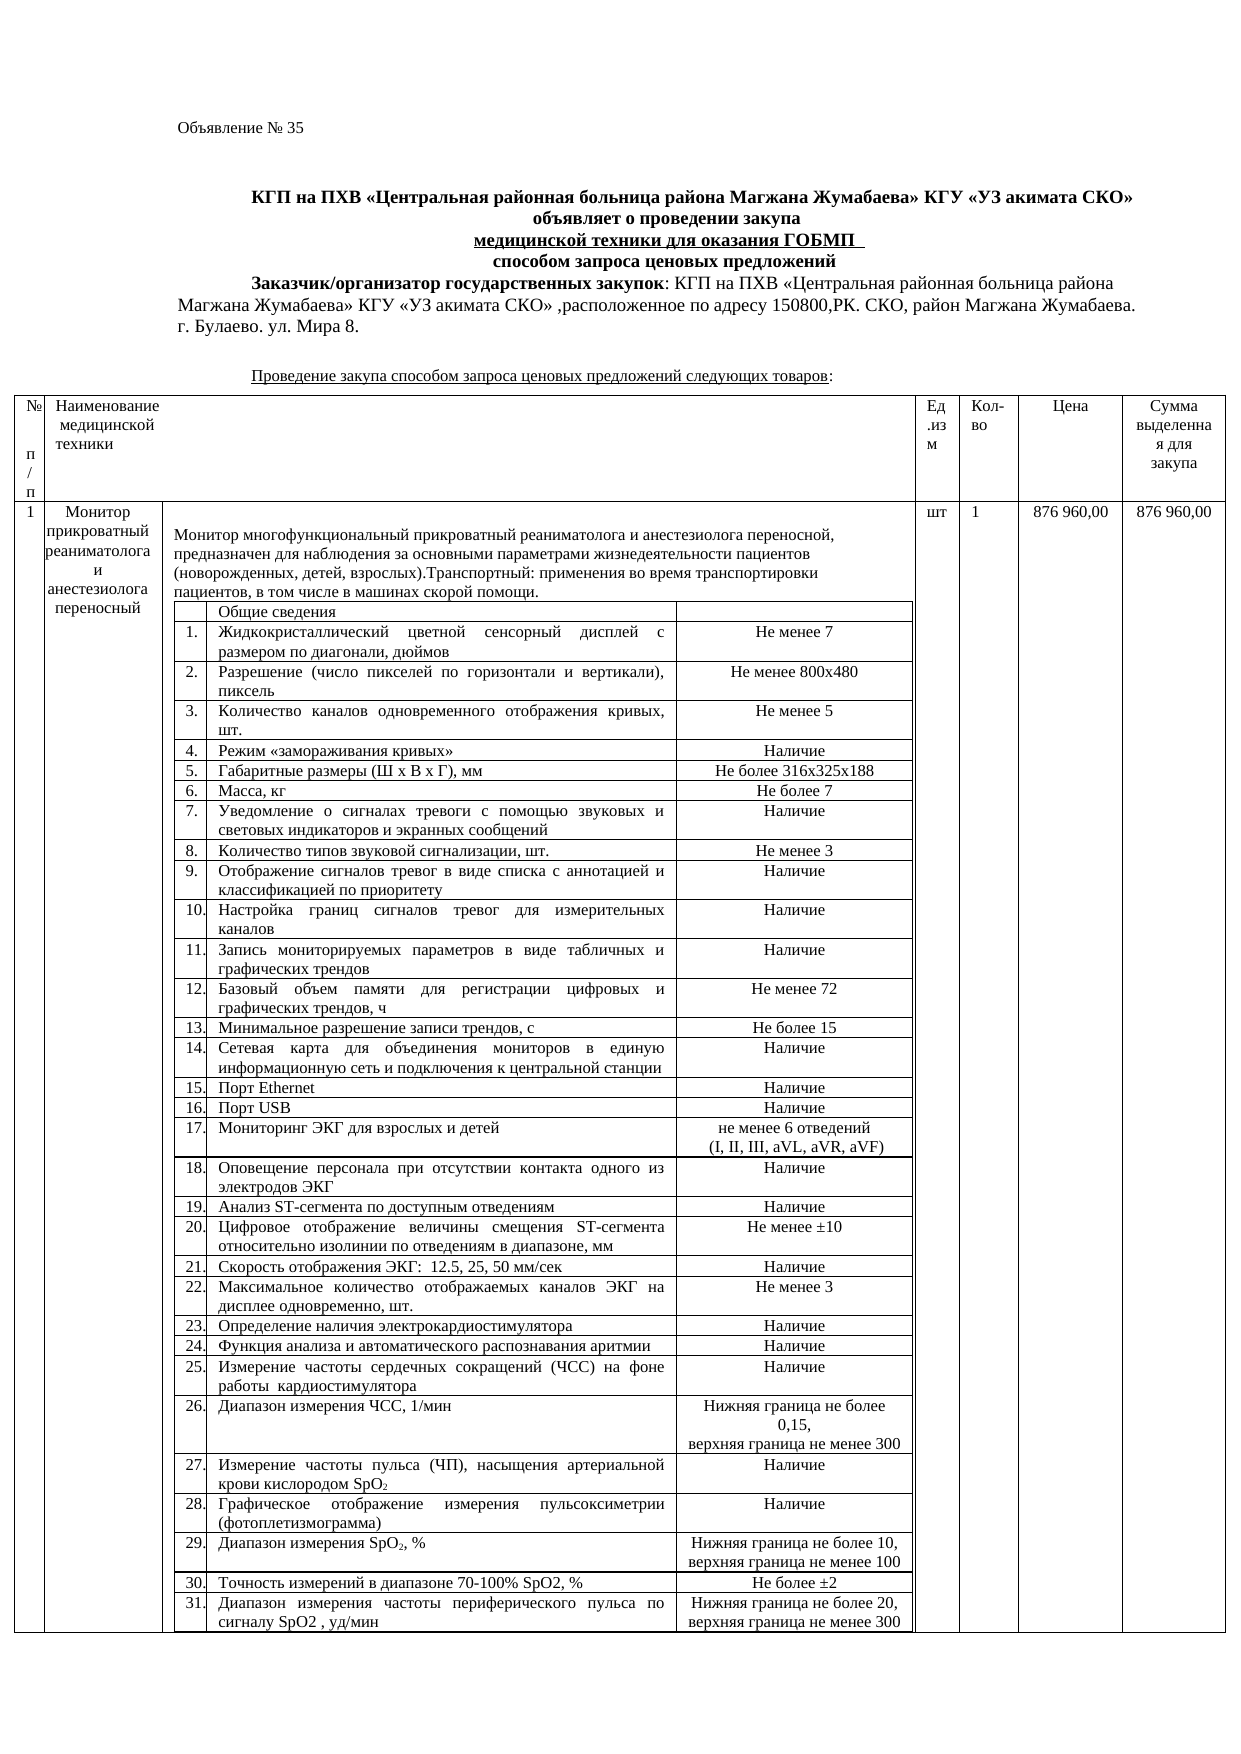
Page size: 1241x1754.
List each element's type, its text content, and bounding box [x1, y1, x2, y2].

table_cell 1 [15, 502, 44, 1632]
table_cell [45, 502, 162, 1632]
table_cell 1 [960, 502, 1018, 1632]
text КГП на ПХВ «Центральная районная больница района Магжана Жумабаева» КГУ «УЗ акимата СКО» [177, 186, 1152, 207]
text Заказчик/организатор государственных закупок: КГП на ПХВ «Центральная районная больница района Магжана Жумабаева» КГУ «УЗ акимата СКО» ,расположенное по адресу 150800,РК. СКО, район Магжана Жумабаева. [177, 272, 1152, 315]
table_cell шт [916, 502, 959, 1632]
text объявляет о проведении закупа [177, 207, 1152, 229]
text г. Булаево. ул. Мира 8. [177, 315, 1152, 337]
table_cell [163, 502, 915, 1632]
text Объявление № 35 [177, 118, 1152, 137]
table_cell 876 960,00 [1123, 502, 1225, 1632]
text медицинской техники для оказания ГОБМП [177, 229, 1152, 250]
table_header Цена [1019, 396, 1122, 501]
table_header Сумма выделенная для закупа [1123, 396, 1225, 501]
table_header Кол-во [960, 396, 1018, 501]
table_header Наименование медицинской техники [45, 396, 915, 501]
table_header № п/п [15, 396, 44, 501]
table_header Ед.изм [916, 396, 959, 501]
table_cell 876 960,00 [1019, 502, 1122, 1632]
text Проведение закупа способом запроса ценовых предложений следующих товаров: [177, 366, 1152, 385]
text способом запроса ценовых предложений [177, 250, 1152, 272]
